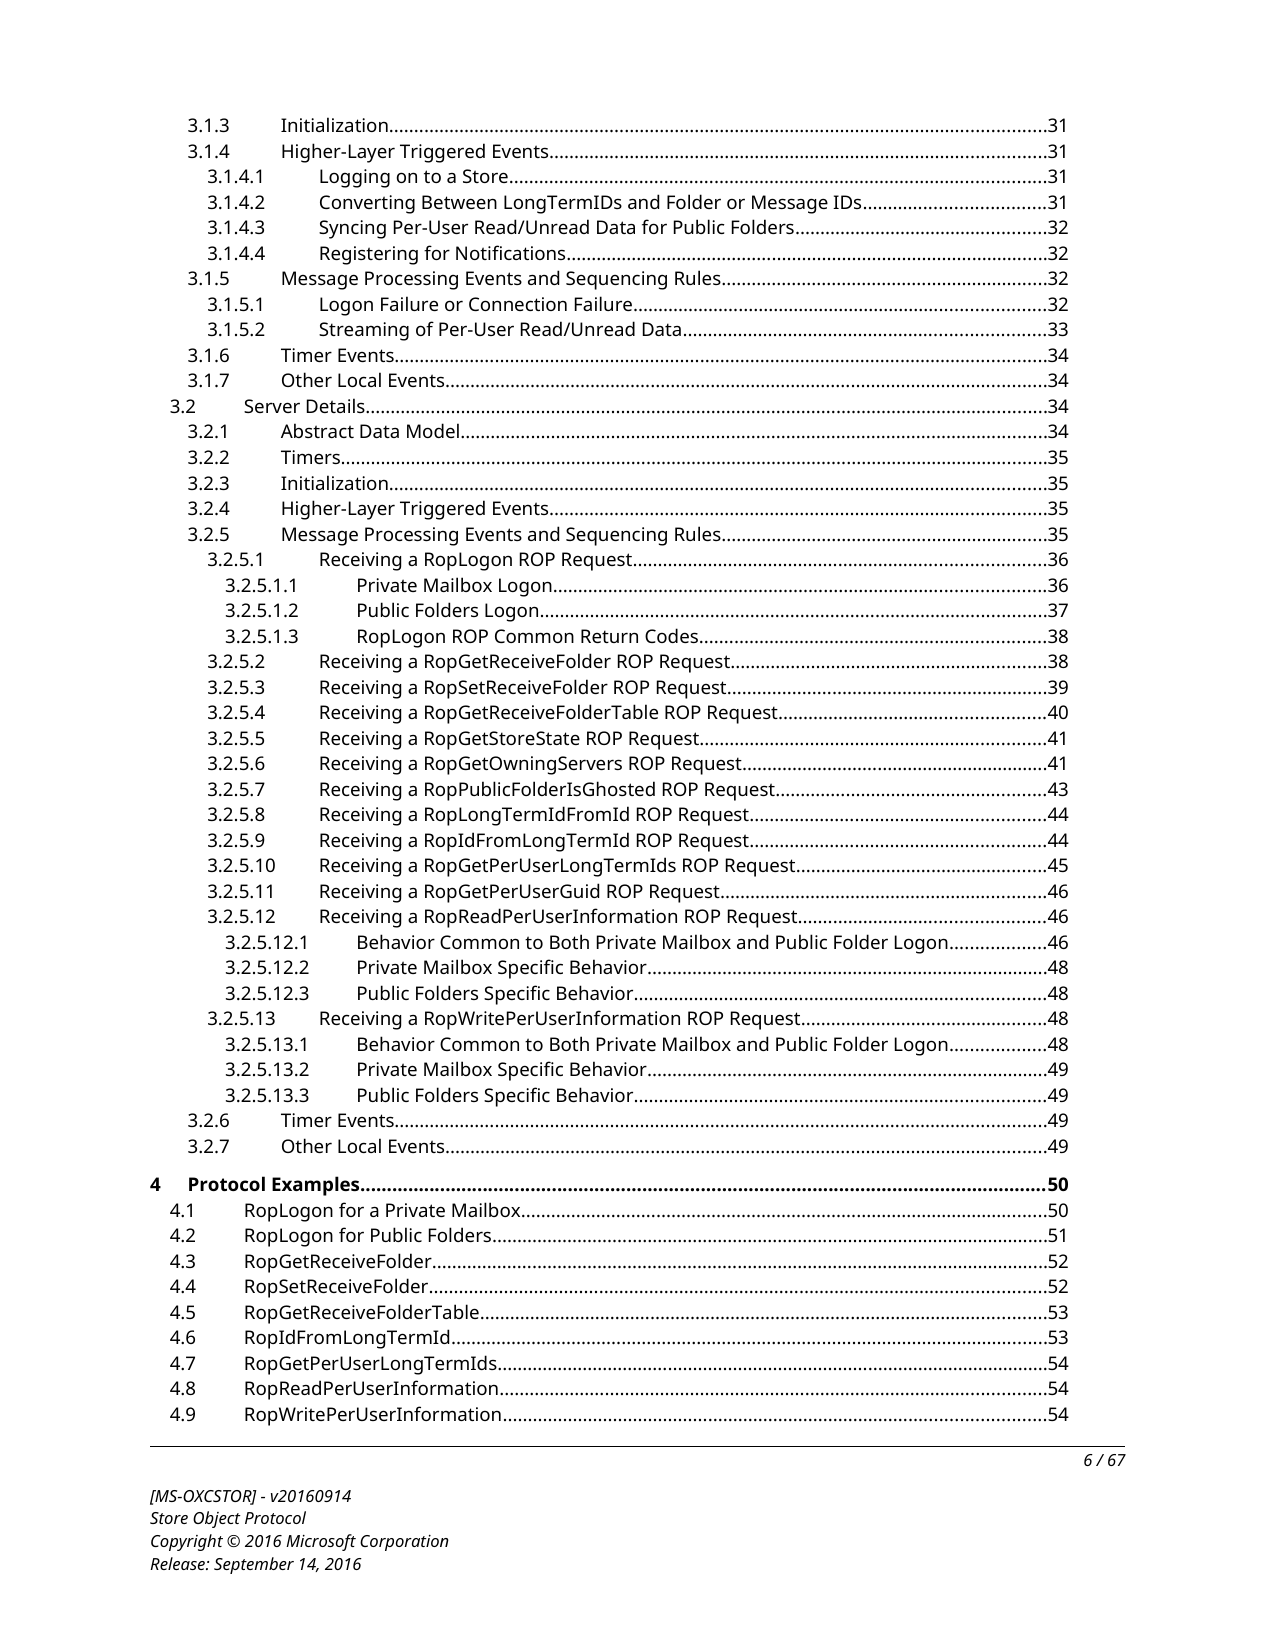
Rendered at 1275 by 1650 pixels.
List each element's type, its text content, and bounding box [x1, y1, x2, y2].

text 4.6 RopIdFromLongTermId 53 [169, 1324, 1078, 1350]
text 3.2.5.9 Receiving a RopIdFromLongTermId ROP Request 44 [207, 827, 1078, 853]
text 3.2.5.7 Receiving a RopPublicFolderIsGhosted ROP Request 43 [207, 776, 1078, 802]
text 4.3 RopGetReceiveFolder 52 [169, 1248, 1078, 1273]
text 3.2.1 Abstract Data Model 34 [187, 419, 1078, 444]
text 4 Protocol Examples 50 [150, 1171, 1078, 1197]
text 3.1.4.2 Converting Between LongTermIDs and Folder or Message IDs 31 [207, 189, 1078, 214]
text 3.2.5.8 Receiving a RopLongTermIdFromId ROP Request 44 [207, 802, 1078, 827]
text 3.1.4 Higher-Layer Triggered Events 31 [187, 138, 1078, 163]
text 3.2.5.12.2 Private Mailbox Specific Behavior 48 [225, 955, 1078, 980]
text 4.5 RopGetReceiveFolderTable 53 [169, 1299, 1078, 1324]
text 4.7 RopGetPerUserLongTermIds 54 [169, 1350, 1078, 1376]
text 3.1.3 Initialization 31 [187, 112, 1078, 138]
text 3.2.5.1.3 RopLogon ROP Common Return Codes 38 [225, 623, 1078, 648]
text 4.8 RopReadPerUserInformation 54 [169, 1376, 1078, 1401]
text 3.2.6 Timer Events 49 [187, 1108, 1078, 1133]
text 3.2.5.2 Receiving a RopGetReceiveFolder ROP Request 38 [207, 648, 1078, 674]
text 3.2.2 Timers 35 [187, 444, 1078, 470]
text 3.2.5.13.1 Behavior Common to Both Private Mailbox and Public Folder Logon 48 [225, 1031, 1078, 1057]
text 3.2.5.1.2 Public Folders Logon 37 [225, 597, 1078, 623]
text 4.9 RopWritePerUserInformation 54 [169, 1401, 1078, 1427]
text 3.2.7 Other Local Events 49 [187, 1133, 1078, 1159]
text 3.2.5.12 Receiving a RopReadPerUserInformation ROP Request 46 [207, 904, 1078, 929]
text 4.1 RopLogon for a Private Mailbox 50 [169, 1197, 1078, 1222]
text 3.1.5 Message Processing Events and Sequencing Rules 32 [187, 266, 1078, 291]
text 3.2.5.5 Receiving a RopGetStoreState ROP Request 41 [207, 725, 1078, 751]
text 3.1.4.4 Registering for Notifications 32 [207, 240, 1078, 266]
text 3.2.5.12.3 Public Folders Specific Behavior 48 [225, 980, 1078, 1006]
text 3.1.4.1 Logging on to a Store 31 [207, 163, 1078, 189]
text 3.1.4.3 Syncing Per-User Read/Unread Data for Public Folders 32 [207, 214, 1078, 240]
text 3.2.5.13.2 Private Mailbox Specific Behavior 49 [225, 1057, 1078, 1082]
text 3.2.5.4 Receiving a RopGetReceiveFolderTable ROP Request 40 [207, 699, 1078, 725]
text 3.1.5.2 Streaming of Per-User Read/Unread Data 33 [207, 317, 1078, 342]
text 3.1.7 Other Local Events 34 [187, 368, 1078, 393]
text 3.2.4 Higher-Layer Triggered Events 35 [187, 495, 1078, 521]
text 3.2.5.13.3 Public Folders Specific Behavior 49 [225, 1082, 1078, 1108]
text 3.2.5.10 Receiving a RopGetPerUserLongTermIds ROP Request 45 [207, 853, 1078, 878]
text 4.2 RopLogon for Public Folders 51 [169, 1222, 1078, 1248]
text 3.1.5.1 Logon Failure or Connection Failure 32 [207, 291, 1078, 317]
text 3.2.5 Message Processing Events and Sequencing Rules 35 [187, 521, 1078, 546]
text 3.2.5.3 Receiving a RopSetReceiveFolder ROP Request 39 [207, 674, 1078, 699]
text 3.1.6 Timer Events 34 [187, 342, 1078, 368]
text 3.2.5.13 Receiving a RopWritePerUserInformation ROP Request 48 [207, 1006, 1078, 1031]
text 3.2 Server Details 34 [169, 393, 1078, 419]
text 4.4 RopSetReceiveFolder 52 [169, 1273, 1078, 1299]
text 3.2.5.12.1 Behavior Common to Both Private Mailbox and Public Folder Logon 46 [225, 929, 1078, 955]
text 3.2.5.1 Receiving a RopLogon ROP Request 36 [207, 546, 1078, 572]
text 3.2.3 Initialization 35 [187, 470, 1078, 495]
text 3.2.5.1.1 Private Mailbox Logon 36 [225, 572, 1078, 597]
text 3.2.5.6 Receiving a RopGetOwningServers ROP Request 41 [207, 751, 1078, 776]
text 3.2.5.11 Receiving a RopGetPerUserGuid ROP Request 46 [207, 878, 1078, 904]
